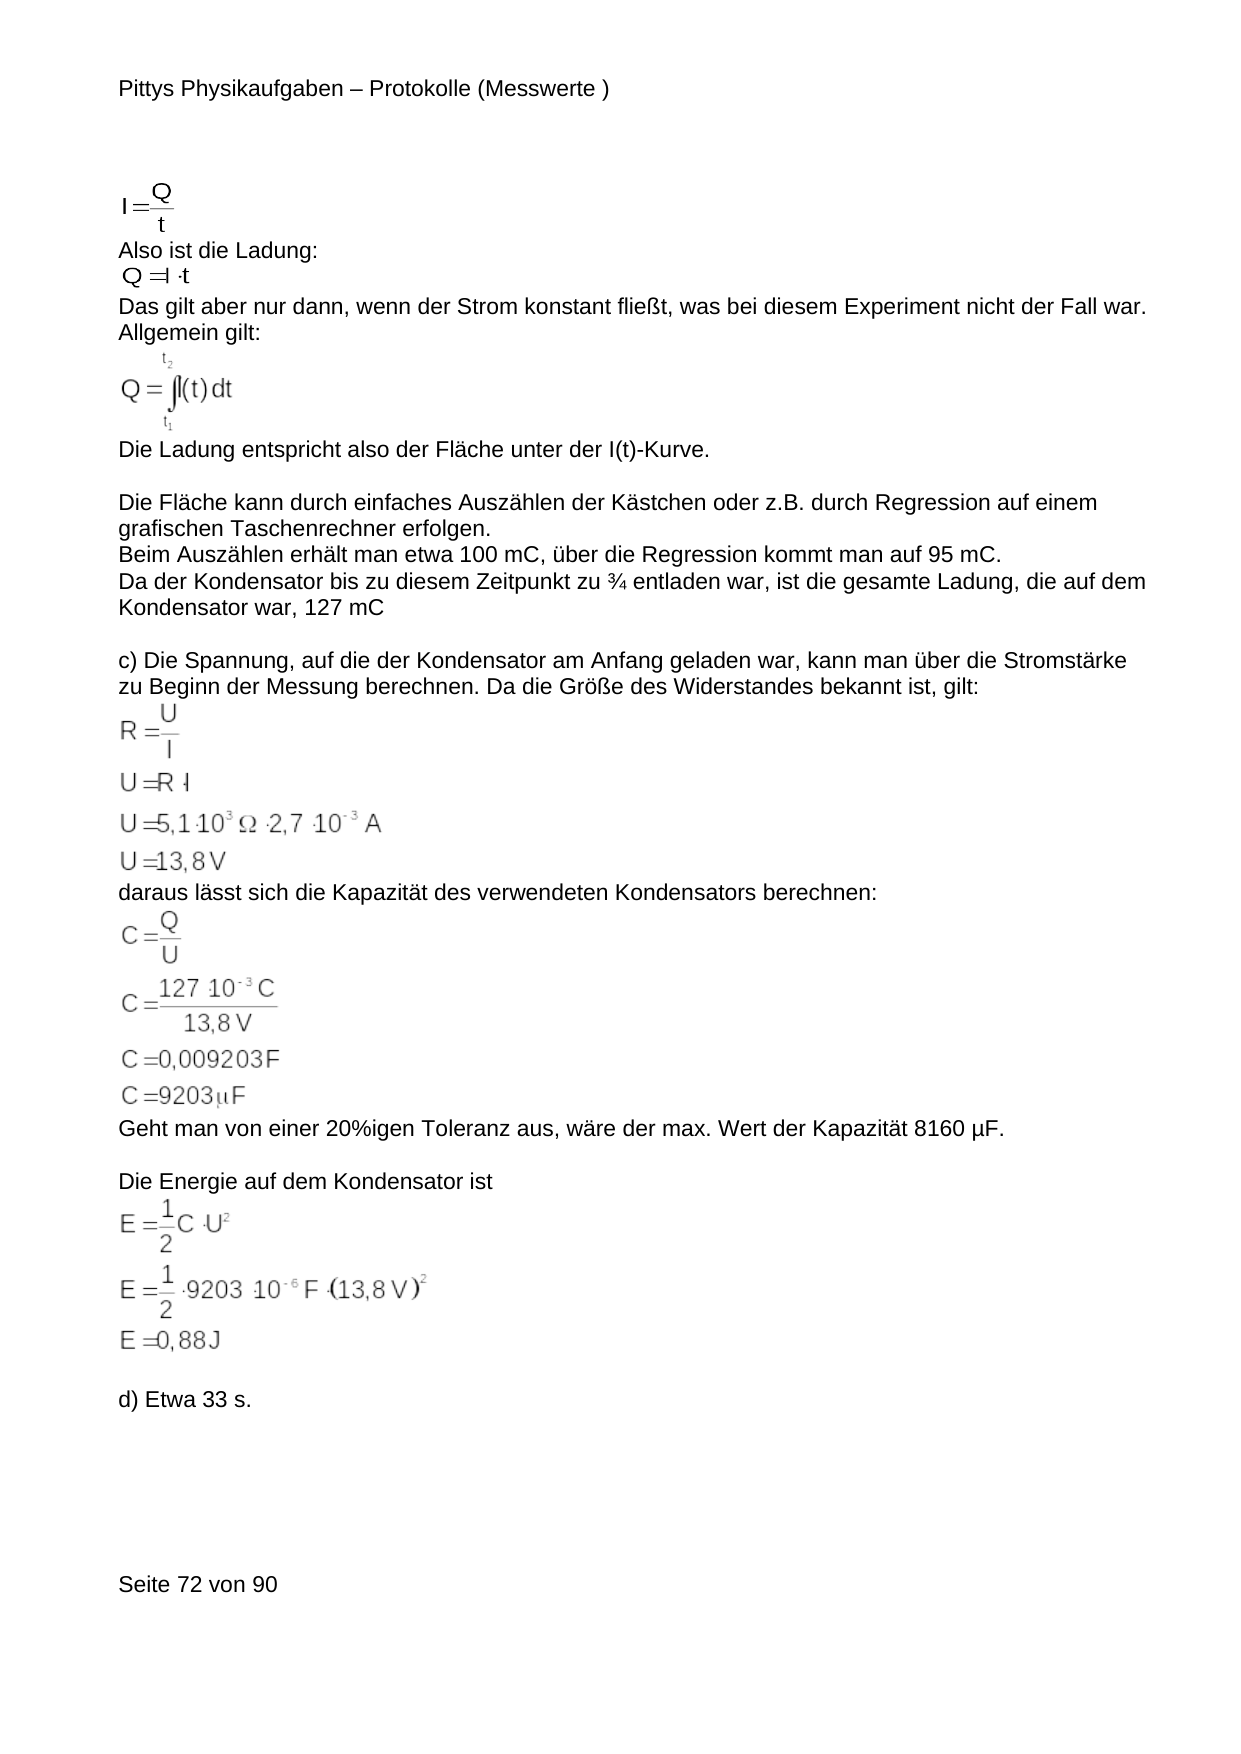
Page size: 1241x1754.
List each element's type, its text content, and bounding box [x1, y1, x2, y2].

text Die Fläche kann durch einfaches Auszählen der Kästchen oder z.B. durch Regression auf einem grafischen Taschenrechner erfolgen. [118, 489, 1152, 541]
text Beim Auszählen erhält man etwa 100 mC, über die Regression kommt man auf 95 mC. [118, 541, 1152, 568]
text Geht man von einer 20%igen Toleranz aus, wäre der max. Wert der Kapazität 8160 µF. [118, 1115, 1152, 1141]
text Also ist die Ladung: [118, 237, 1152, 263]
text Das gilt aber nur dann, wenn der Strom konstant fließt, was bei diesem Experiment nicht der Fall war. [118, 293, 1152, 319]
text Allgemein gilt: [118, 319, 1152, 345]
text d) Etwa 33 s. [118, 1386, 1152, 1412]
text Die Ladung entspricht also der Fläche unter der I(t)-Kurve. [118, 436, 1152, 462]
text c) Die Spannung, auf die der Kondensator am Anfang geladen war, kann man über die Stromstärke zu Beginn der Messung berechnen. Da die Größe des Widerstandes bekannt ist, gilt: [118, 647, 1152, 699]
text daraus lässt sich die Kapazität des verwendeten Kondensators berechnen: [118, 879, 1152, 906]
text Die Energie auf dem Kondensator ist [118, 1168, 1152, 1194]
text Da der Kondensator bis zu diesem Zeitpunkt zu ¾ entladen war, ist die gesamte Ladung, die auf dem Kondensator war, 127 mC [118, 568, 1152, 620]
